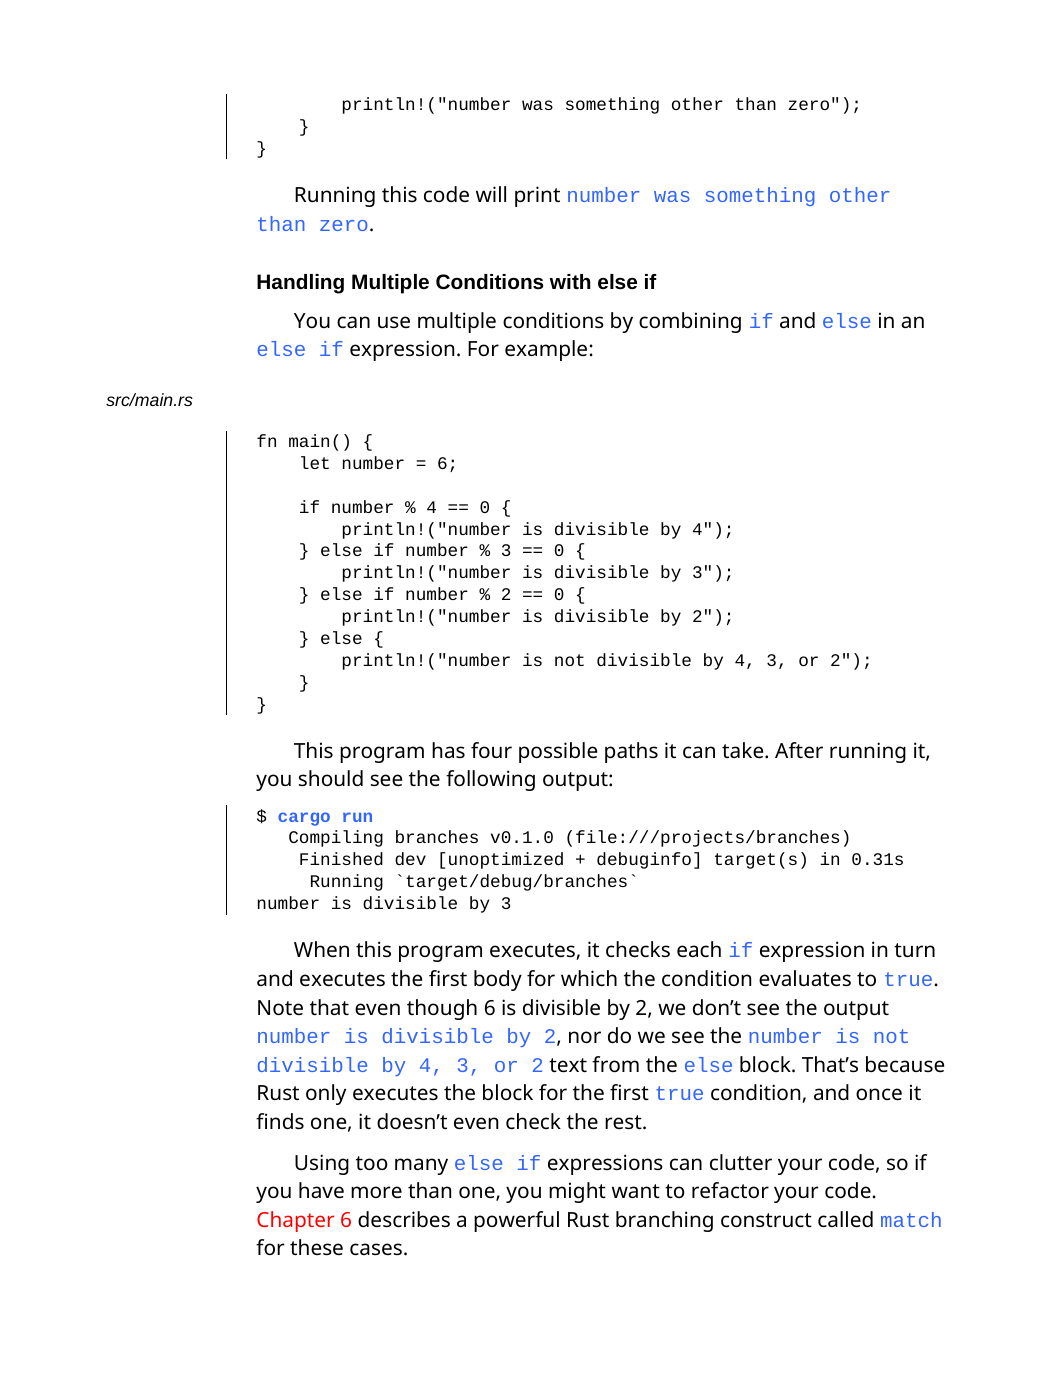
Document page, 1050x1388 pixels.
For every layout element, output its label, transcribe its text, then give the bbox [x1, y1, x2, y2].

text println!("number is divisible by 3"); [227, 562, 950, 584]
text } else { [227, 628, 950, 649]
text $ cargo run [227, 805, 950, 827]
text You can use multiple conditions by combining if and else in an else if expression. For example: [256, 306, 950, 363]
text Handling Multiple Conditions with else if [256, 262, 950, 293]
text } [227, 137, 950, 159]
text println!("number is divisible by 4"); [227, 518, 950, 540]
text This program has four possible paths it can take. After running it, you should see the following output: [256, 736, 950, 793]
text Running `target/debug/branches` [227, 871, 950, 893]
text } else if number % 3 == 0 { [227, 540, 950, 562]
text println!("number is not divisible by 4, 3, or 2"); [227, 649, 950, 671]
text let number = 6; [227, 453, 950, 474]
text } [227, 693, 950, 715]
text println!("number is divisible by 2"); [227, 606, 950, 628]
text Using too many else if expressions can clutter your code, so if you have more than one, you might want to refactor your code. Chapter 6 describes a powerful Rust branching construct called match for these cases. [256, 1148, 950, 1262]
text Running this code will print number was something other than zero. [256, 180, 950, 237]
text if number % 4 == 0 { [227, 496, 950, 518]
text Finished dev [unoptimized + debuginfo] target(s) in 0.31s [227, 849, 950, 871]
text When this program executes, it checks each if expression in turn and executes the first body for which the condition evaluates to true. Note that even though 6 is divisible by 2, we don’t see the output number is divisible by 2, nor do we see the number is not divisible by 4, 3, or 2 text from the else block. That’s because Rust only executes the block for the first true condition, and once it finds one, it doesn’t even check the rest. [256, 936, 950, 1135]
text } [227, 116, 950, 137]
text println!("number was something other than zero"); [227, 94, 950, 116]
text Compiling branches v0.1.0 (file:///projects/branches) [227, 827, 950, 849]
text number is divisible by 3 [227, 893, 950, 915]
text src/main.rs [106, 388, 950, 410]
text } [227, 671, 950, 693]
text } else if number % 2 == 0 { [227, 584, 950, 606]
text fn main() { [227, 431, 950, 453]
